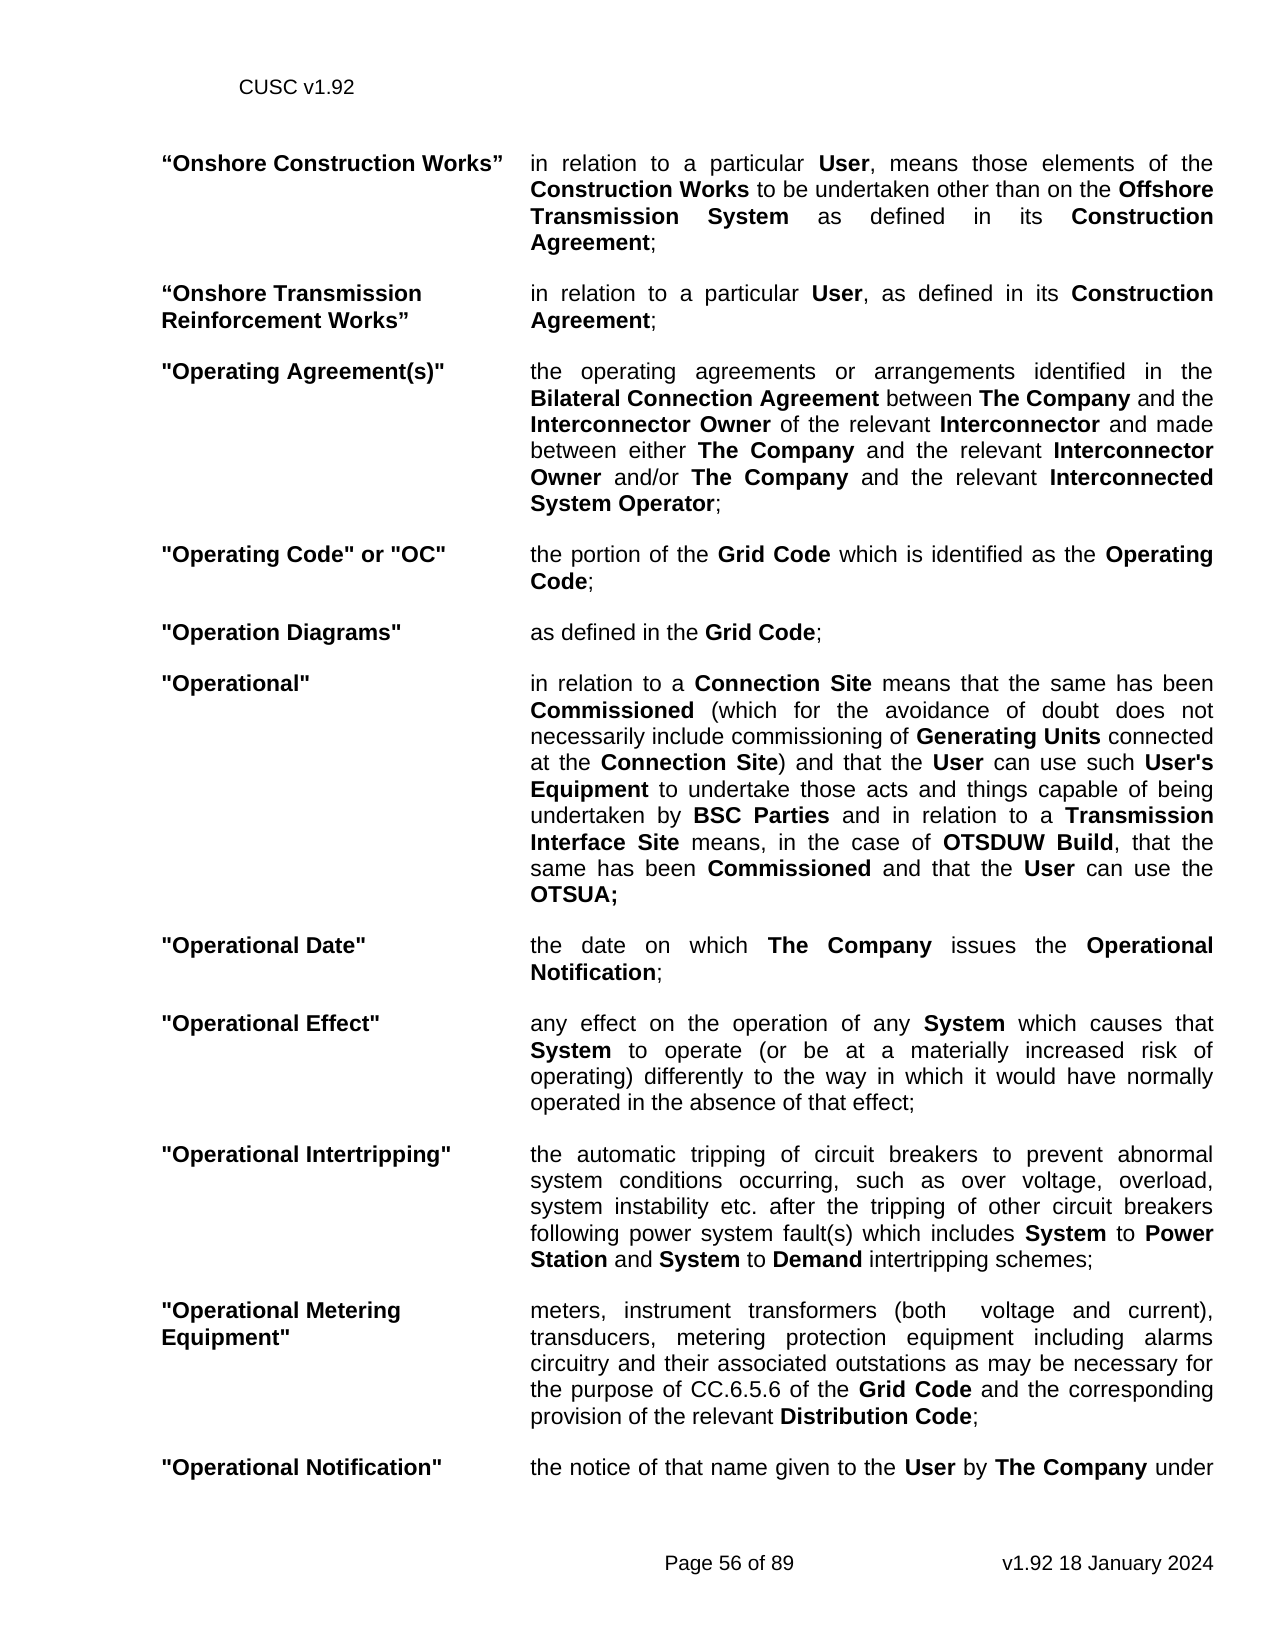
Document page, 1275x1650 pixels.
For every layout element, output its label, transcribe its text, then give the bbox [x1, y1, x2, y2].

table_cell "Operating Code" or "OC" [150, 541, 519, 619]
table_cell in relation to a particular User, as defined in its Construction Agreement; [519, 280, 1225, 358]
table_cell any effect on the operation of any System which causes that System to operate (or be at a materially increased risk of operating) differently to the way in which it would have normally operated in the absence of that effect; [519, 1010, 1225, 1141]
table_cell meters, instrument transformers (both voltage and current), transducers, metering protection equipment including alarms circuitry and their associated outstations as may be necessary for the purpose of CC.6.5.6 of the Grid Code and the corresponding provision of the relevant Distribution Code; [519, 1298, 1225, 1454]
table_cell "Operation Diagrams" [150, 619, 519, 670]
table_cell "Operational" [150, 670, 519, 932]
table_cell the portion of the Grid Code which is identified as the Operating Code; [519, 541, 1225, 619]
table_cell “Onshore Construction Works” [150, 150, 519, 280]
table_cell “Onshore Transmission Reinforcement Works” [150, 280, 519, 358]
table_cell the automatic tripping of circuit breakers to prevent abnormal system conditions occurring, such as over voltage, overload, system instability etc. after the tripping of other circuit breakers following power system fault(s) which includes System to Power Station and System to Demand intertripping schemes; [519, 1141, 1225, 1297]
table_cell "Operational Intertripping" [150, 1141, 519, 1297]
table_cell in relation to a Connection Site means that the same has been Commissioned (which for the avoidance of doubt does not necessarily include commissioning of Generating Units connected at the Connection Site) and that the User can use such User's Equipment to undertake those acts and things capable of being undertaken by BSC Parties and in relation to a Transmission Interface Site means, in the case of OTSDUW Build, that the same has been Commissioned and that the User can use the OTSUA; [519, 670, 1225, 932]
table_cell "Operating Agreement(s)" [150, 358, 519, 541]
table_cell the date on which The Company issues the Operational Notification; [519, 933, 1225, 1010]
table_cell the operating agreements or arrangements identified in the Bilateral Connection Agreement between The Company and the Interconnector Owner of the relevant Interconnector and made between either The Company and the relevant Interconnector Owner and/or The Company and the relevant Interconnected System Operator; [519, 358, 1225, 541]
table_cell as defined in the Grid Code; [519, 619, 1225, 670]
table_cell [150, 1454, 519, 1481]
table_cell in relation to a particular User, means those elements of the Construction Works to be undertaken other than on the Offshore Transmission System as defined in its Construction Agreement; [519, 150, 1225, 280]
table_cell "Operational Metering Equipment" [150, 1298, 519, 1454]
table_cell "Operational Effect" [150, 1010, 519, 1141]
table_cell "Operational Date" [150, 933, 519, 1010]
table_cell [519, 1454, 1225, 1481]
